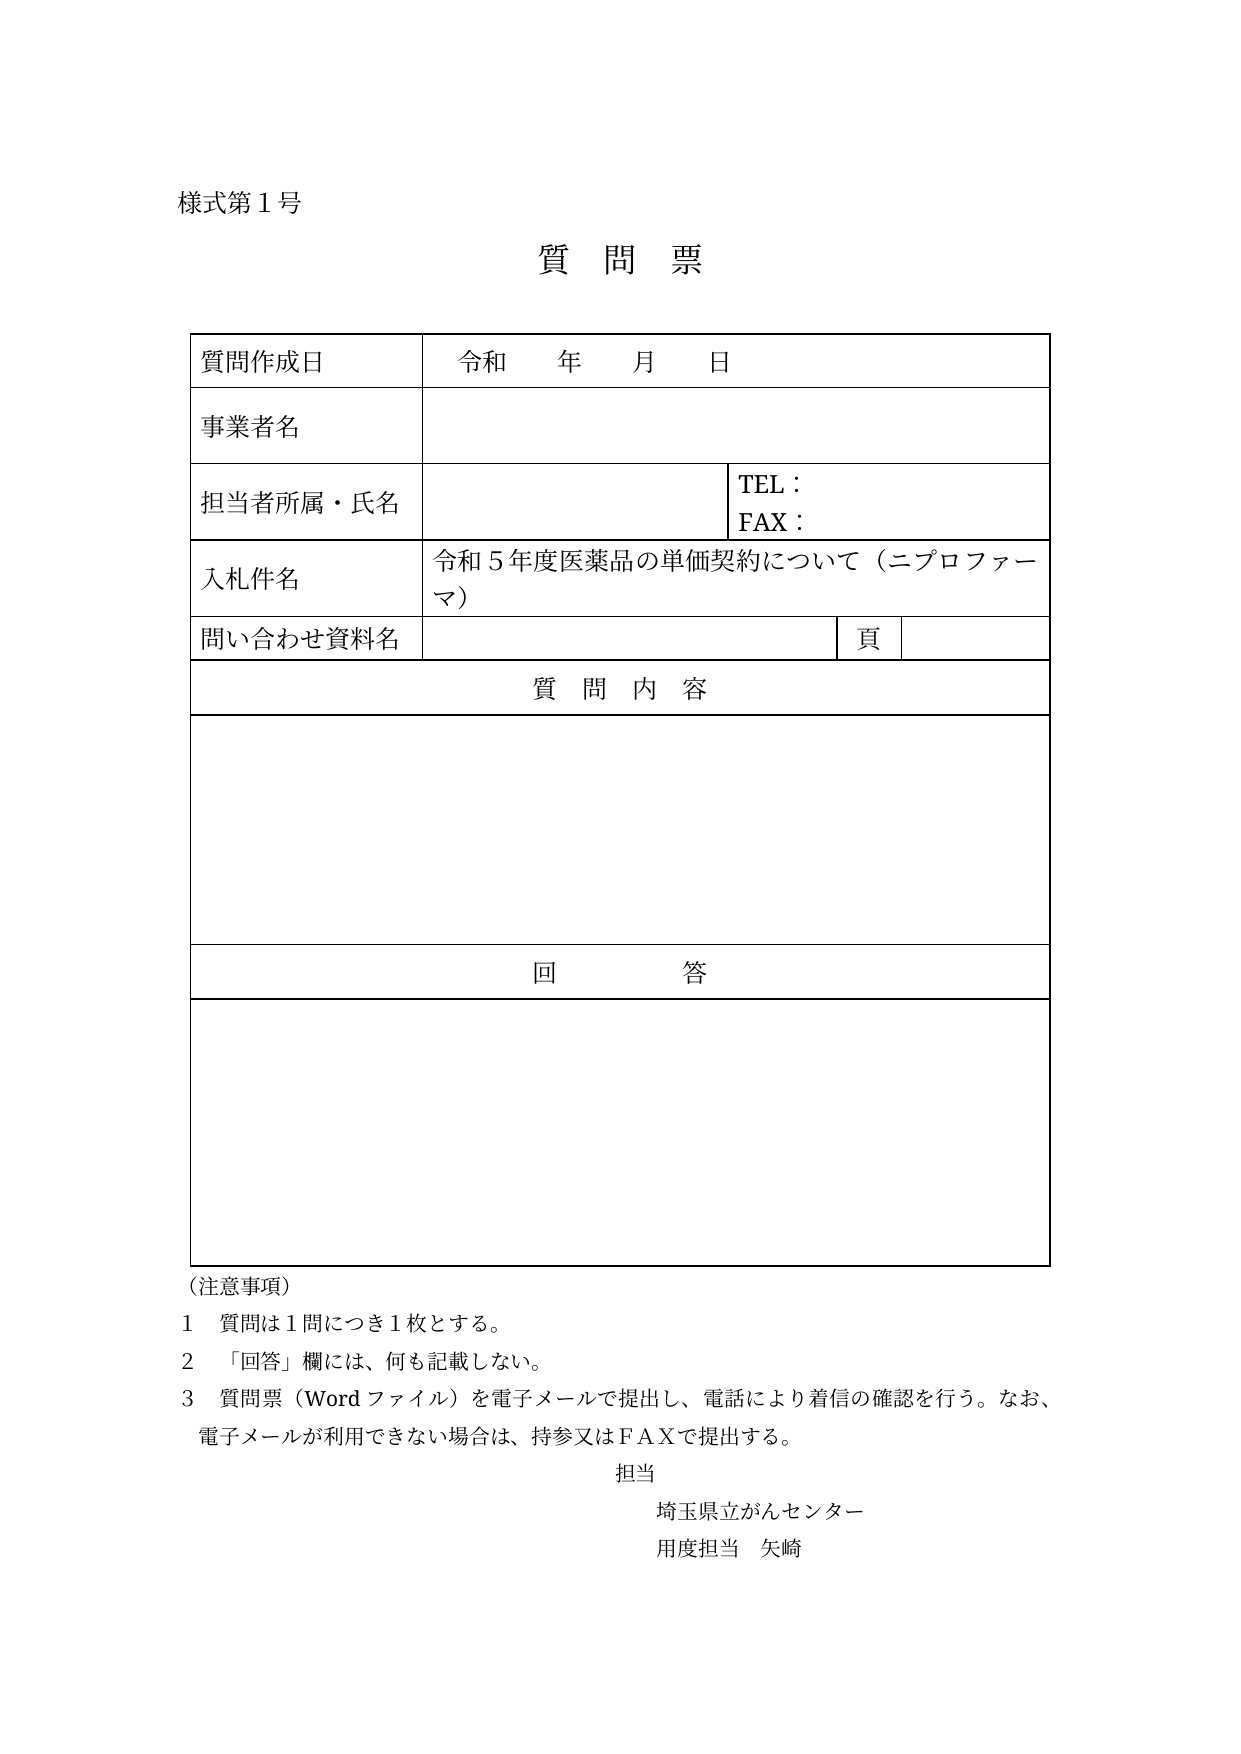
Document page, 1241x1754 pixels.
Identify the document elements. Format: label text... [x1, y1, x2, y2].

text 質 問 票 [177, 221, 1063, 296]
table_cell [902, 617, 1049, 659]
table_cell [423, 617, 836, 659]
text 埼玉県立がんセンター [177, 1492, 1063, 1529]
table_cell [423, 464, 727, 539]
table_cell 頁 [838, 617, 901, 659]
text １ 質問は１問につき１枚とする。 [177, 1304, 1063, 1342]
text （注意事項） [177, 1267, 1063, 1304]
table_header 質問作成日 [191, 335, 422, 386]
table_cell [191, 1000, 1049, 1265]
table_header 令和 年 月 日 [423, 335, 1049, 386]
table_cell 入札件名 [191, 541, 422, 616]
text ３ 質問票（Wordファイル）を電子メールで提出し、電話により着信の確認を行う。なお、電子メールが利用できない場合は、持参又はＦＡＸで提出する。 [177, 1379, 1063, 1454]
text 担当 [177, 1454, 1063, 1492]
text 様式第１号 [177, 183, 1063, 221]
table_cell [423, 388, 1049, 463]
table_cell 事業者名 [191, 388, 422, 463]
table_cell [191, 716, 1049, 943]
table_cell 質 問 内 容 [191, 661, 1049, 714]
text ２ 「回答」欄には、何も記載しない。 [177, 1342, 1063, 1379]
text 用度担当 矢崎 [177, 1529, 1063, 1567]
table_cell 回 答 [191, 945, 1049, 998]
table_cell 担当者所属・氏名 [191, 464, 422, 539]
table_cell 令和５年度医薬品の単価契約について（ニプロファーマ） [423, 541, 1049, 616]
table_cell TEL： FAX： [729, 464, 1049, 539]
table_cell 問い合わせ資料名 [191, 617, 422, 659]
